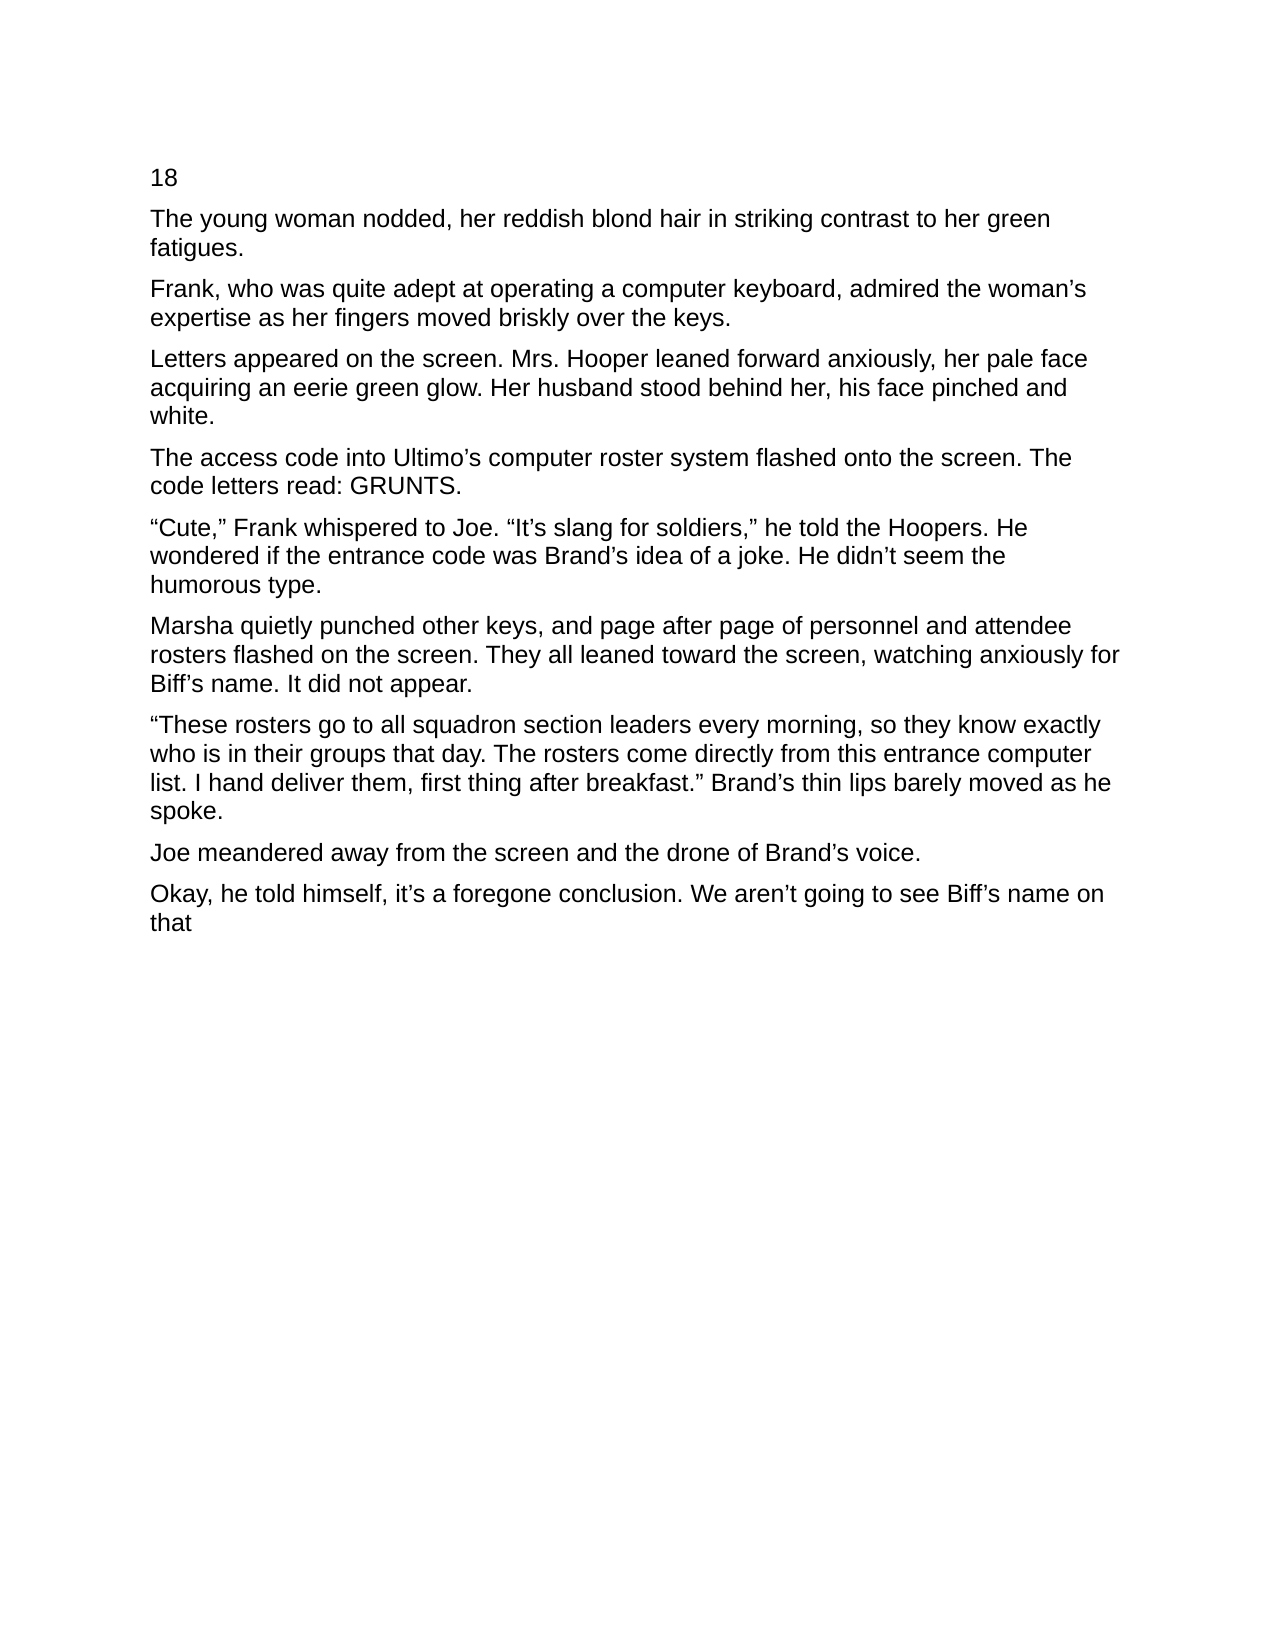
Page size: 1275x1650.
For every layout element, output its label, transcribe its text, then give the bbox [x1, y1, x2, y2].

text 18 [150, 162, 1125, 191]
text Frank, who was quite adept at operating a computer keyboard, admired the woman’s expertise as her fingers moved briskly over the keys. [150, 274, 1125, 331]
text “Cute,” Frank whispered to Joe. “It’s slang for soldiers,” he told the Hoopers. He wondered if the entrance code was Brand’s idea of a joke. He didn’t seem the humorous type. [150, 512, 1125, 599]
text The young woman nodded, her reddish blond hair in striking contrast to her green fatigues. [150, 204, 1125, 261]
text “These rosters go to all squadron section leaders every morning, so they know exactly who is in their groups that day. The rosters come directly from this entrance computer list. I hand deliver them, first thing after breakfast.” Brand’s thin lips barely moved as he spoke. [150, 710, 1125, 825]
text Okay, he told himself, it’s a foregone conclusion. We aren’t going to see Biff’s name on that [150, 879, 1125, 936]
text Letters appeared on the screen. Mrs. Hooper leaned forward anxiously, her pale face acquiring an eerie green glow. Her husband stood behind her, his face pinched and white. [150, 344, 1125, 430]
text The access code into Ultimo’s computer roster system flashed onto the screen. The code letters read: GRUNTS. [150, 442, 1125, 500]
text Joe meandered away from the screen and the drone of Brand’s voice. [150, 837, 1125, 866]
text Marsha quietly punched other keys, and page after page of personnel and attendee rosters flashed on the screen. They all leaned toward the screen, watching anxiously for Biff’s name. It did not appear. [150, 611, 1125, 697]
